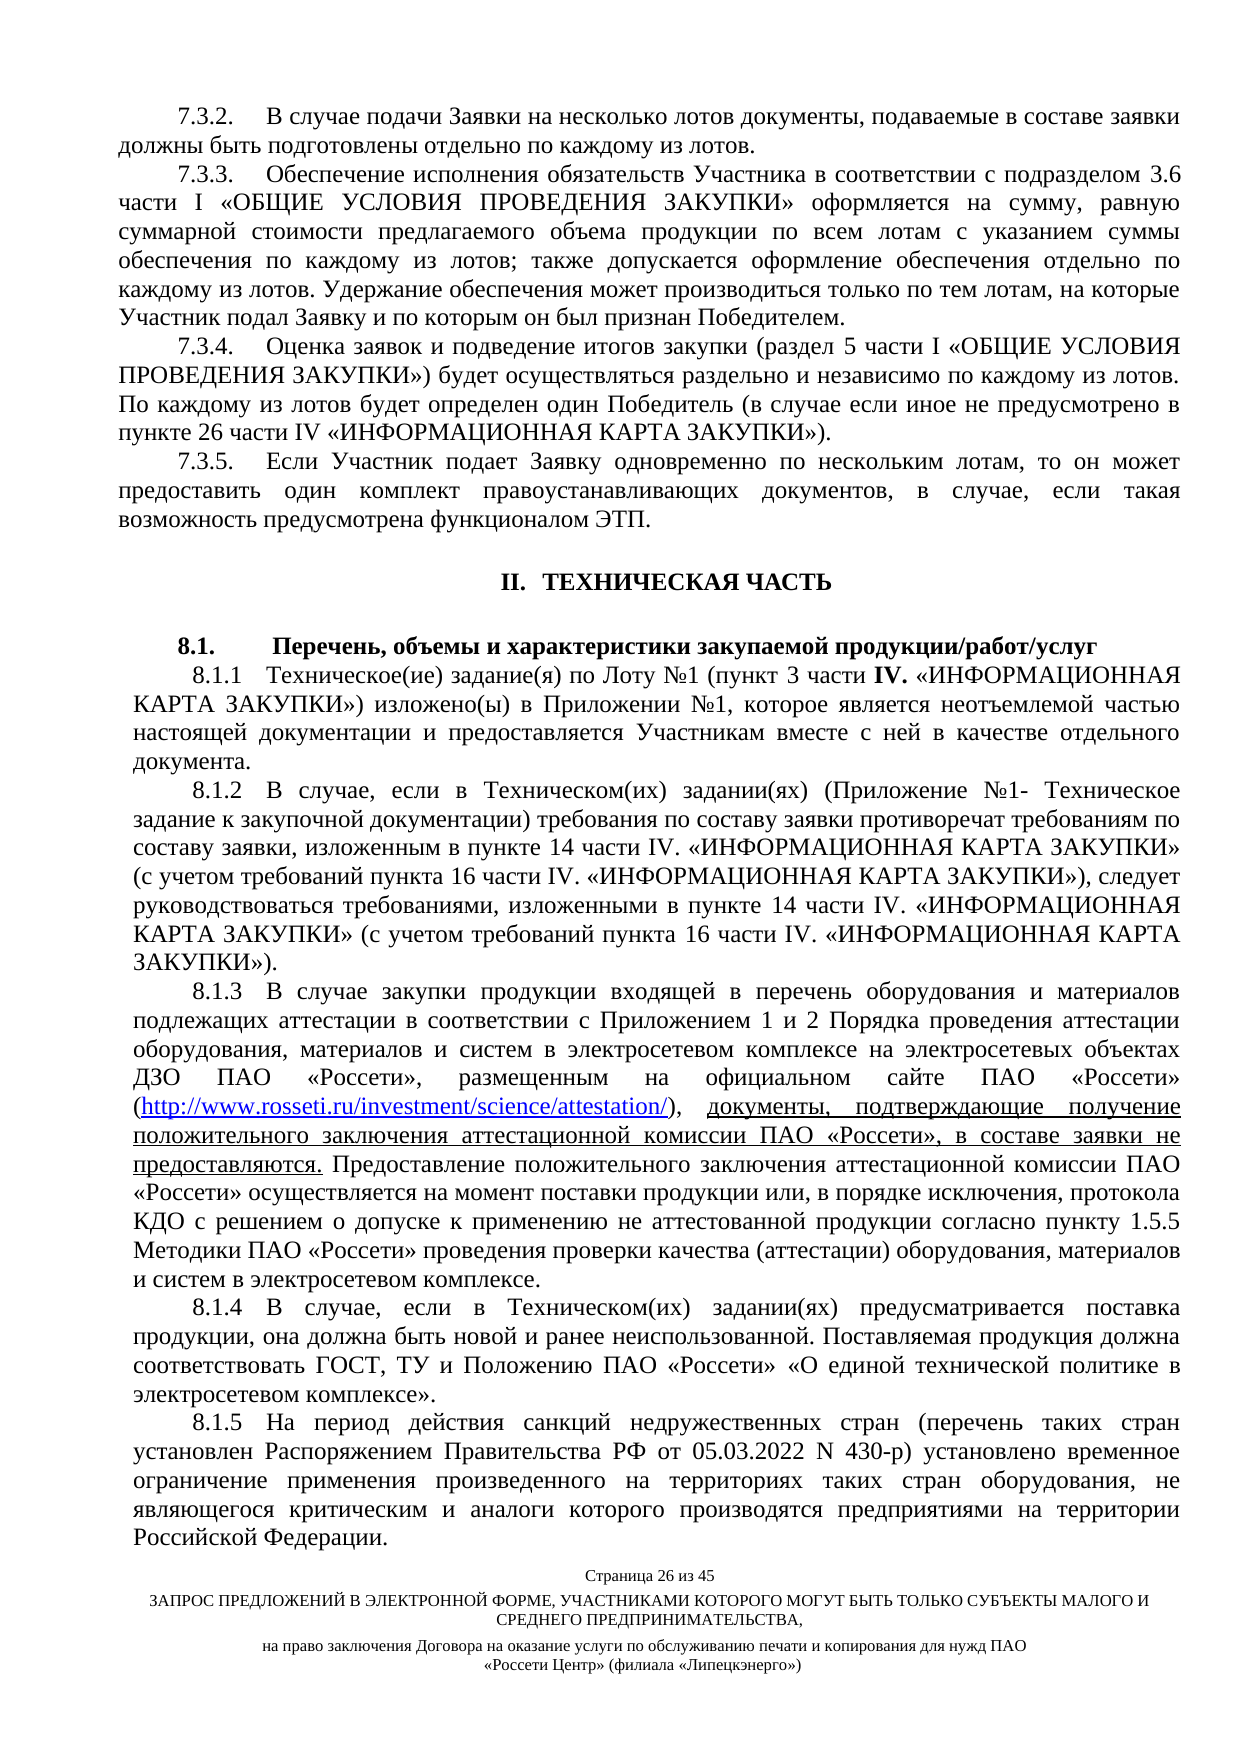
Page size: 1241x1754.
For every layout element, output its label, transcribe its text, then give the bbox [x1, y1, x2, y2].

subtitle Обеспечение исполнения обязательств Участника в соответствии с подразделом 3.6 части I «ОБЩИЕ УСЛОВИЯ ПРОВЕДЕНИЯ ЗАКУПКИ» оформляется на сумму, равную суммарной стоимости предлагаемого объема продукции по всем лотам с указанием суммы обеспечения по каждому из лотов; также допускается оформление обеспечения отдельно по каждому из лотов. Удержание обеспечения может производиться только по тем лотам, на которые Участник подал Заявку и по которым он был признан Победителем. [118, 159, 1181, 331]
subtitle Перечень, объемы и характеристики закупаемой продукции/работ/услуг [177, 631, 1181, 660]
subtitle Оценка заявок и подведение итогов закупки (раздел 5 части I «ОБЩИЕ УСЛОВИЯ ПРОВЕДЕНИЯ ЗАКУПКИ») будет осуществляться раздельно и независимо по каждому из лотов. По каждому из лотов будет определен один Победитель (в случае если иное не предусмотрено в пункте 26 части IV «ИНФОРМАЦИОННАЯ КАРТА ЗАКУПКИ»). [118, 331, 1181, 446]
subtitle ТЕХНИЧЕСКАЯ ЧАСТЬ [118, 567, 1181, 596]
subtitle В случае, если в Техническом(их) задании(ях) (Приложение №1- Техническое задание к закупочной документации) требования по составу заявки противоречат требованиям по составу заявки, изложенным в пункте 14 части IV. «ИНФОРМАЦИОННАЯ КАРТА ЗАКУПКИ» (с учетом требований пункта 16 части IV. «ИНФОРМАЦИОННАЯ КАРТА ЗАКУПКИ»), следует руководствоваться требованиями, изложенными в пункте 14 части IV. «ИНФОРМАЦИОННАЯ КАРТА ЗАКУПКИ» (с учетом требований пункта 16 части IV. «ИНФОРМАЦИОННАЯ КАРТА ЗАКУПКИ»). [133, 775, 1181, 976]
subtitle В случае закупки продукции входящей в перечень оборудования и материалов подлежащих аттестации в соответствии с Приложением 1 и 2 Порядка проведения аттестации оборудования, материалов и систем в электросетевом комплексе на электросетевых объектах ДЗО ПАО «Россети», размещенным на официальном сайте ПАО «Россети» (http://www.rosseti.ru/investment/science/attestation/), документы, подтверждающие получение положительного заключения аттестационной комиссии ПАО «Россети», в составе заявки не предоставляются. Предоставление положительного заключения аттестационной комиссии ПАО «Россети» осуществляется на момент поставки продукции или, в порядке исключения, протокола КДО с решением о допуске к применению не аттестованной продукции согласно пункту 1.5.5 Методики ПАО «Россети» проведения проверки качества (аттестации) оборудования, материалов и систем в электросетевом комплексе. [133, 1146, 1181, 1292]
subtitle Техническое(ие) задание(я) по Лоту №1 (пункт 3 части IV. «ИНФОРМАЦИОННАЯ КАРТА ЗАКУПКИ») изложено(ы) в Приложении №1, которое является неотъемлемой частью настоящей документации и предоставляется Участникам вместе с ней в качестве отдельного документа. [133, 660, 1181, 775]
subtitle На период действия санкций недружественных стран (перечень таких стран установлен Распоряжением Правительства РФ от 05.03.2022 N 430-р) установлено временное ограничение применения произведенного на территориях таких стран оборудования, не являющегося критическим и аналоги которого производятся предприятиями на территории Российской Федерации. [133, 1407, 1181, 1551]
subtitle В случае подачи Заявки на несколько лотов документы, подаваемые в составе заявки должны быть подготовлены отдельно по каждому из лотов. [118, 101, 1181, 159]
subtitle Если Участник подает Заявку одновременно по нескольким лотам, то он может предоставить один комплект правоустанавливающих документов, в случае, если такая возможность предусмотрена функционалом ЭТП. [118, 446, 1181, 532]
subtitle В случае, если в Техническом(их) задании(ях) предусматривается поставка продукции, она должна быть новой и ранее неиспользованной. Поставляемая продукция должна соответствовать ГОСТ, ТУ и Положению ПАО «Россети» «О единой технической политике в электросетевом комплексе». [133, 1292, 1181, 1407]
subtitle В случае закупки продукции входящей в перечень оборудования и материалов подлежащих аттестации в соответствии с Приложением 1 и 2 Порядка проведения аттестации оборудования, материалов и систем в электросетевом комплексе на электросетевых объектах ДЗО ПАО «Россети», размещенным на официальном сайте ПАО «Россети» (http://www.rosseti.ru/investment/science/attestation/), документы, подтверждающие получение положительного заключения аттестационной комиссии ПАО «Россети», в составе заявки не предоставляются. Предоставление положительного заключения аттестационной комиссии ПАО «Россети» осуществляется на момент поставки продукции или, в порядке исключения, протокола КДО с решением о допуске к применению не аттестованной продукции согласно пункту 1.5.5 Методики ПАО «Россети» проведения проверки качества (аттестации) оборудования, материалов и систем в электросетевом комплексе. [133, 976, 1181, 1145]
